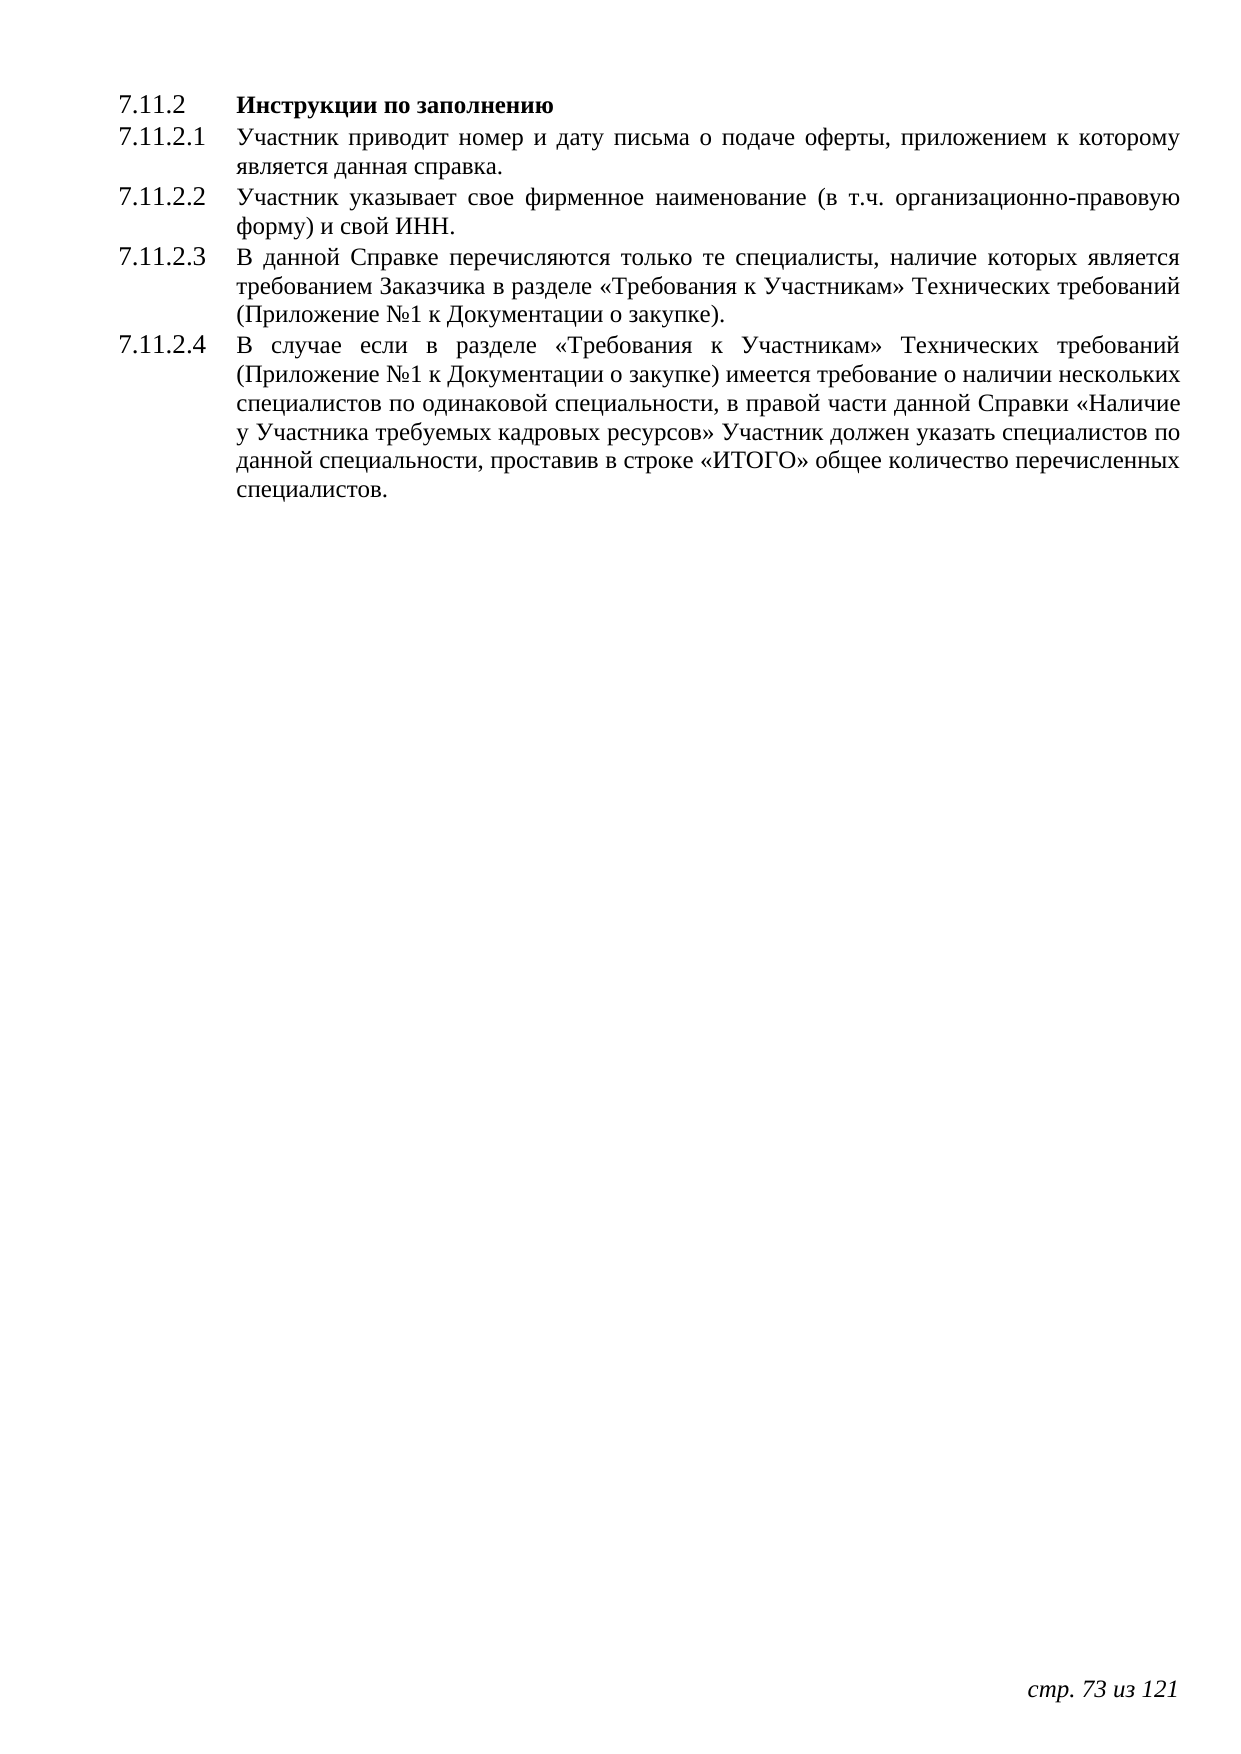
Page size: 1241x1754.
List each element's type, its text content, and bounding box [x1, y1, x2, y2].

text Участник приводит номер и дату письма о подаче оферты, приложением к которому является данная справка. [118, 120, 1181, 180]
text Участник указывает свое фирменное наименование (в т.ч. организационно-правовую форму) и свой ИНН. [118, 180, 1181, 239]
text Инструкции по заполнению [118, 89, 1181, 120]
text В данной Справке перечисляются только те специалисты, наличие которых является требованием Заказчика в разделе «Требования к Участникам» Технических требований (Приложение №1 к Документации о закупке). [118, 239, 1181, 328]
text В случае если в разделе «Требования к Участникам» Технических требований (Приложение №1 к Документации о закупке) имеется требование о наличии нескольких специалистов по одинаковой специальности, в правой части данной Справки «Наличие у Участника требуемых кадровых ресурсов» Участник должен указать специалистов по данной специальности, проставив в строке «ИТОГО» общее количество перечисленных специалистов. [118, 328, 1181, 503]
